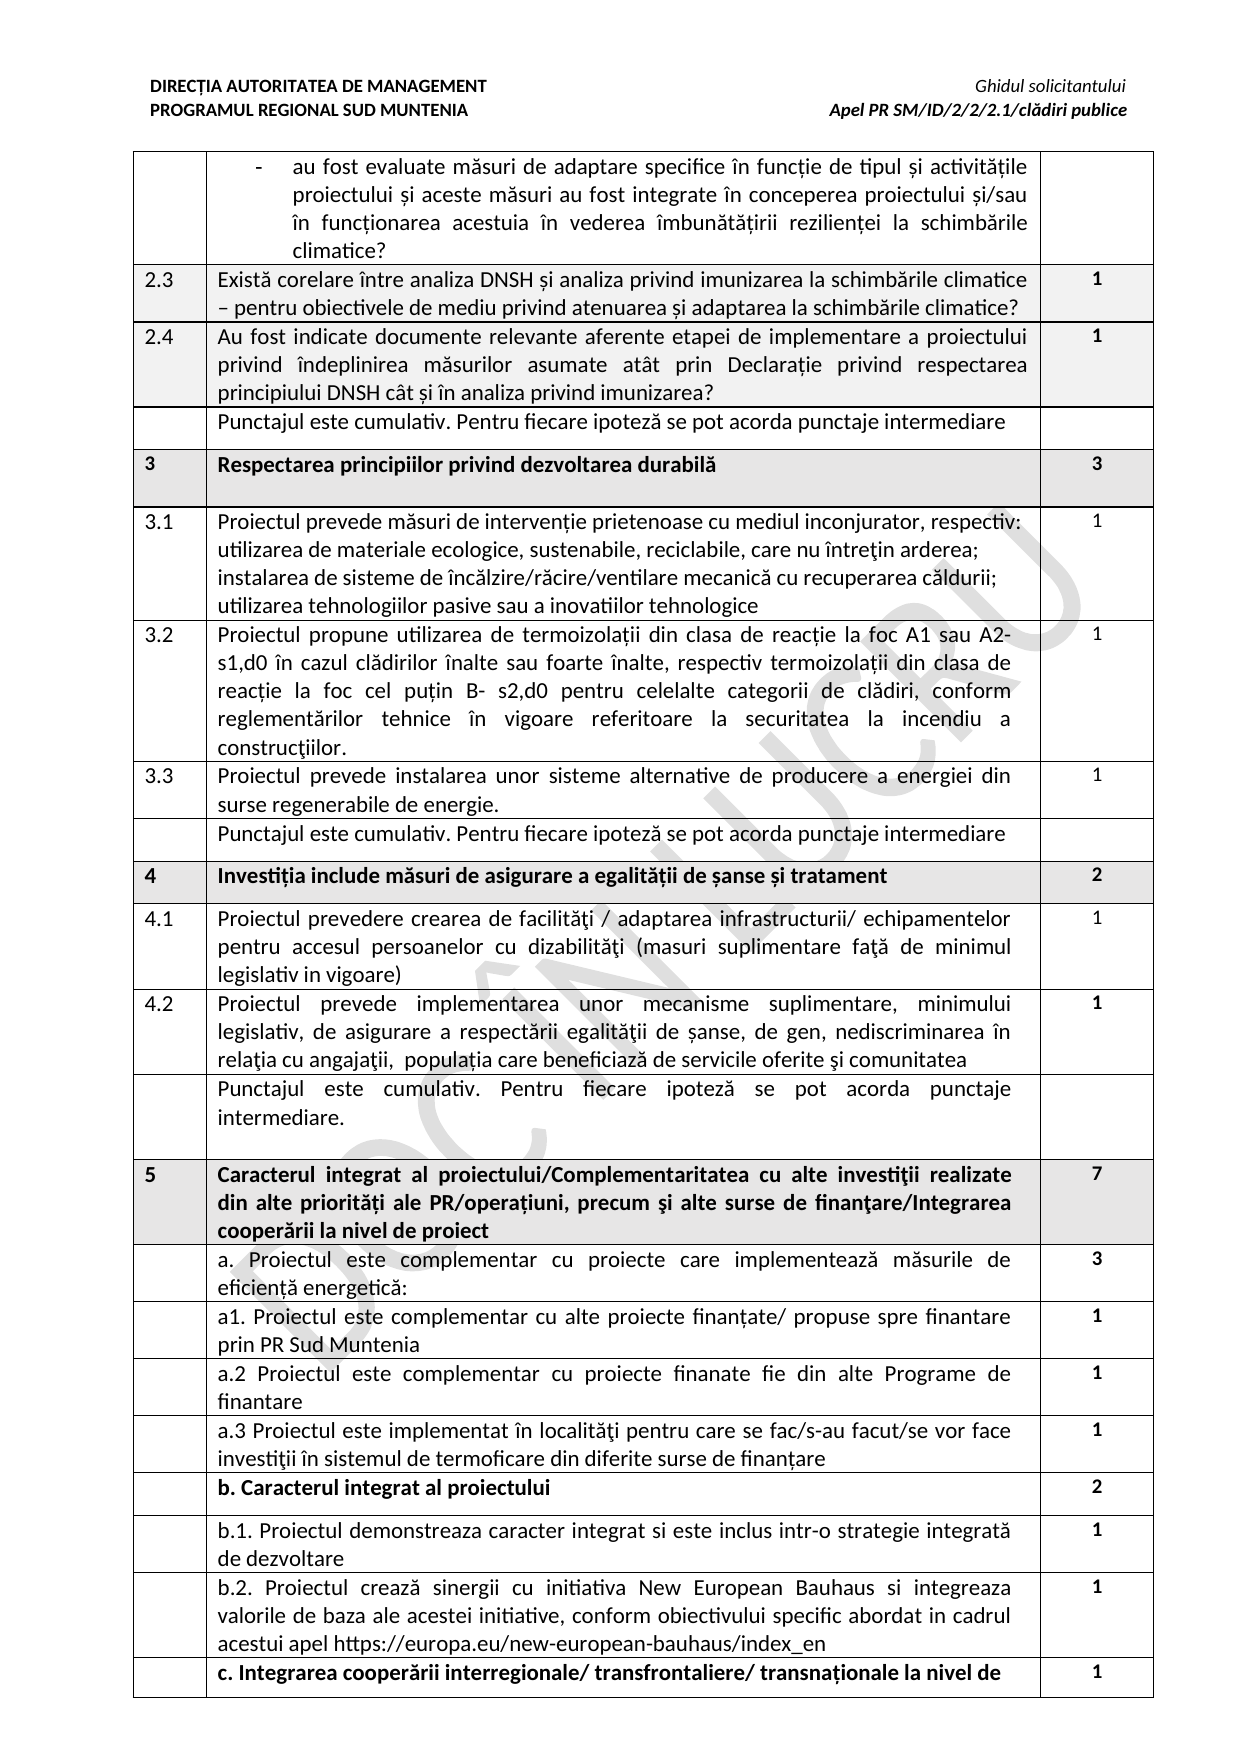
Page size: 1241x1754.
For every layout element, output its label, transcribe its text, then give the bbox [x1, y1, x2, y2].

table_cell b.2. Proiectul crează sinergii cu initiativa New European Bauhaus si integreaza valorile de baza ale acestei initiative, conform obiectivului specific abordat in cadrul acestui apel https://europa.eu/new-european-bauhaus/index_en [207, 1573, 1040, 1657]
table_cell 5 [134, 1160, 206, 1244]
table_cell 2 [1041, 862, 1153, 903]
table_cell [134, 1245, 206, 1301]
table_cell 4.1 [134, 904, 206, 988]
table_cell Investiția include măsuri de asigurare a egalității de șanse și tratament [207, 862, 1040, 903]
table_cell 1 [1041, 323, 1153, 406]
table_cell [134, 1075, 206, 1159]
table_cell 1 [1041, 1573, 1153, 1657]
table_cell 1 [1041, 508, 1153, 619]
table_cell [134, 1473, 206, 1515]
table_cell 1 [1041, 1416, 1153, 1472]
table_cell Punctajul este cumulativ. Pentru fiecare ipoteză se pot acorda punctaje intermediare [207, 819, 1040, 861]
table_cell a.2 Proiectul este complementar cu proiecte finanate fie din alte Programe de finantare [207, 1359, 1040, 1415]
table_cell Au fost indicate documente relevante aferente etapei de implementare a proiectului privind îndeplinirea măsurilor asumate atât prin Declarație privind respectarea principiului DNSH cât și în analiza privind imunizarea? [207, 323, 1040, 406]
table_cell [1041, 1075, 1153, 1159]
table_cell [134, 1658, 206, 1697]
table_cell Proiectul prevedere crearea de facilităţi / adaptarea infrastructurii/ echipamentelor pentru accesul persoanelor cu dizabilităţi (masuri suplimentare faţă de minimul legislativ in vigoare) [207, 904, 1040, 988]
table_cell [1041, 819, 1153, 861]
table_cell 3.3 [134, 762, 206, 818]
table_cell 3.2 [134, 621, 206, 761]
table_cell Proiectul prevede implementarea unor mecanisme suplimentare, minimului legislativ, de asigurare a respectării egalităţii de șanse, de gen, nediscriminarea în relaţia cu angajaţii, populația care beneficiază de servicile oferite şi comunitatea [207, 990, 1040, 1073]
table_cell 3 [1041, 1245, 1153, 1301]
table_cell [134, 819, 206, 861]
table_cell b.1. Proiectul demonstreaza caracter integrat si este inclus intr-o strategie integrată de dezvoltare [207, 1516, 1040, 1572]
table_cell 1 [1041, 1359, 1153, 1415]
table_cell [207, 152, 1040, 264]
table_cell 4 [134, 862, 206, 903]
table_cell [134, 1302, 206, 1358]
table_cell [134, 152, 206, 264]
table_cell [207, 1658, 1040, 1697]
table_cell a1. Proiectul este complementar cu alte proiecte finanțate/ propuse spre finantare prin PR Sud Muntenia [207, 1302, 1040, 1358]
table_cell 2.4 [134, 323, 206, 406]
table_cell b. Caracterul integrat al proiectului [207, 1473, 1040, 1515]
table_cell Proiectul prevede instalarea unor sisteme alternative de producere a energiei din surse regenerabile de energie. [207, 762, 1040, 818]
table_cell 2 [1041, 1473, 1153, 1515]
table_cell 1 [1041, 904, 1153, 988]
table_cell [134, 408, 206, 449]
table_cell 7 [1041, 1160, 1153, 1244]
table_cell 3 [134, 450, 206, 506]
table_cell Punctajul este cumulativ. Pentru fiecare ipoteză se pot acorda punctaje intermediare. [207, 1075, 1040, 1159]
table_cell [134, 1573, 206, 1657]
table_cell 3 [1041, 450, 1153, 506]
table_cell 1 [1041, 265, 1153, 321]
table_cell 4.2 [134, 990, 206, 1073]
table_cell Punctajul este cumulativ. Pentru fiecare ipoteză se pot acorda punctaje intermediare [207, 408, 1040, 449]
table_cell 1 [1041, 152, 1153, 264]
table_cell 1 [1041, 621, 1153, 761]
table_cell Caracterul integrat al proiectului/Complementaritatea cu alte investiţii realizate din alte priorități ale PR/operațiuni, precum şi alte surse de finanţare/Integrarea cooperării la nivel de proiect [207, 1160, 1040, 1244]
table_cell 1 [1041, 1658, 1153, 1697]
table_cell [1041, 408, 1153, 449]
table_cell Proiectul prevede măsuri de intervenție prietenoase cu mediul inconjurator, respectiv: utilizarea de materiale ecologice, sustenabile, reciclabile, care nu întreţin arderea; instalarea de sisteme de încălzire/răcire/ventilare mecanică cu recuperarea căldurii; utilizarea tehnologiilor pasive sau a inovatiilor tehnologice [207, 508, 1040, 619]
table_cell a. Proiectul este complementar cu proiecte care implementează măsurile de eficiență energetică: [207, 1245, 1040, 1301]
table_cell 1 [1041, 1302, 1153, 1358]
table_cell 2.3 [134, 265, 206, 321]
table_cell Respectarea principiilor privind dezvoltarea durabilă [207, 450, 1040, 506]
table_cell 1 [1041, 990, 1153, 1073]
table_cell a.3 Proiectul este implementat în localităţi pentru care se fac/s-au facut/se vor face investiţii în sistemul de termoficare din diferite surse de finanțare [207, 1416, 1040, 1472]
table_cell 1 [1041, 762, 1153, 818]
table_cell 3.1 [134, 508, 206, 619]
table_cell [134, 1359, 206, 1415]
table_cell Proiectul propune utilizarea de termoizolații din clasa de reacție la foc A1 sau A2-s1,d0 în cazul clădirilor înalte sau foarte înalte, respectiv termoizolații din clasa de reacție la foc cel puțin B- s2,d0 pentru celelalte categorii de clădiri, conform reglementărilor tehnice în vigoare referitoare la securitatea la incendiu a construcţiilor. [207, 621, 1040, 761]
table_cell 1 [1041, 1516, 1153, 1572]
table_cell Există corelare între analiza DNSH și analiza privind imunizarea la schimbările climatice – pentru obiectivele de mediu privind atenuarea și adaptarea la schimbările climatice? [207, 265, 1040, 321]
table_cell [134, 1416, 206, 1472]
table_cell [134, 1516, 206, 1572]
